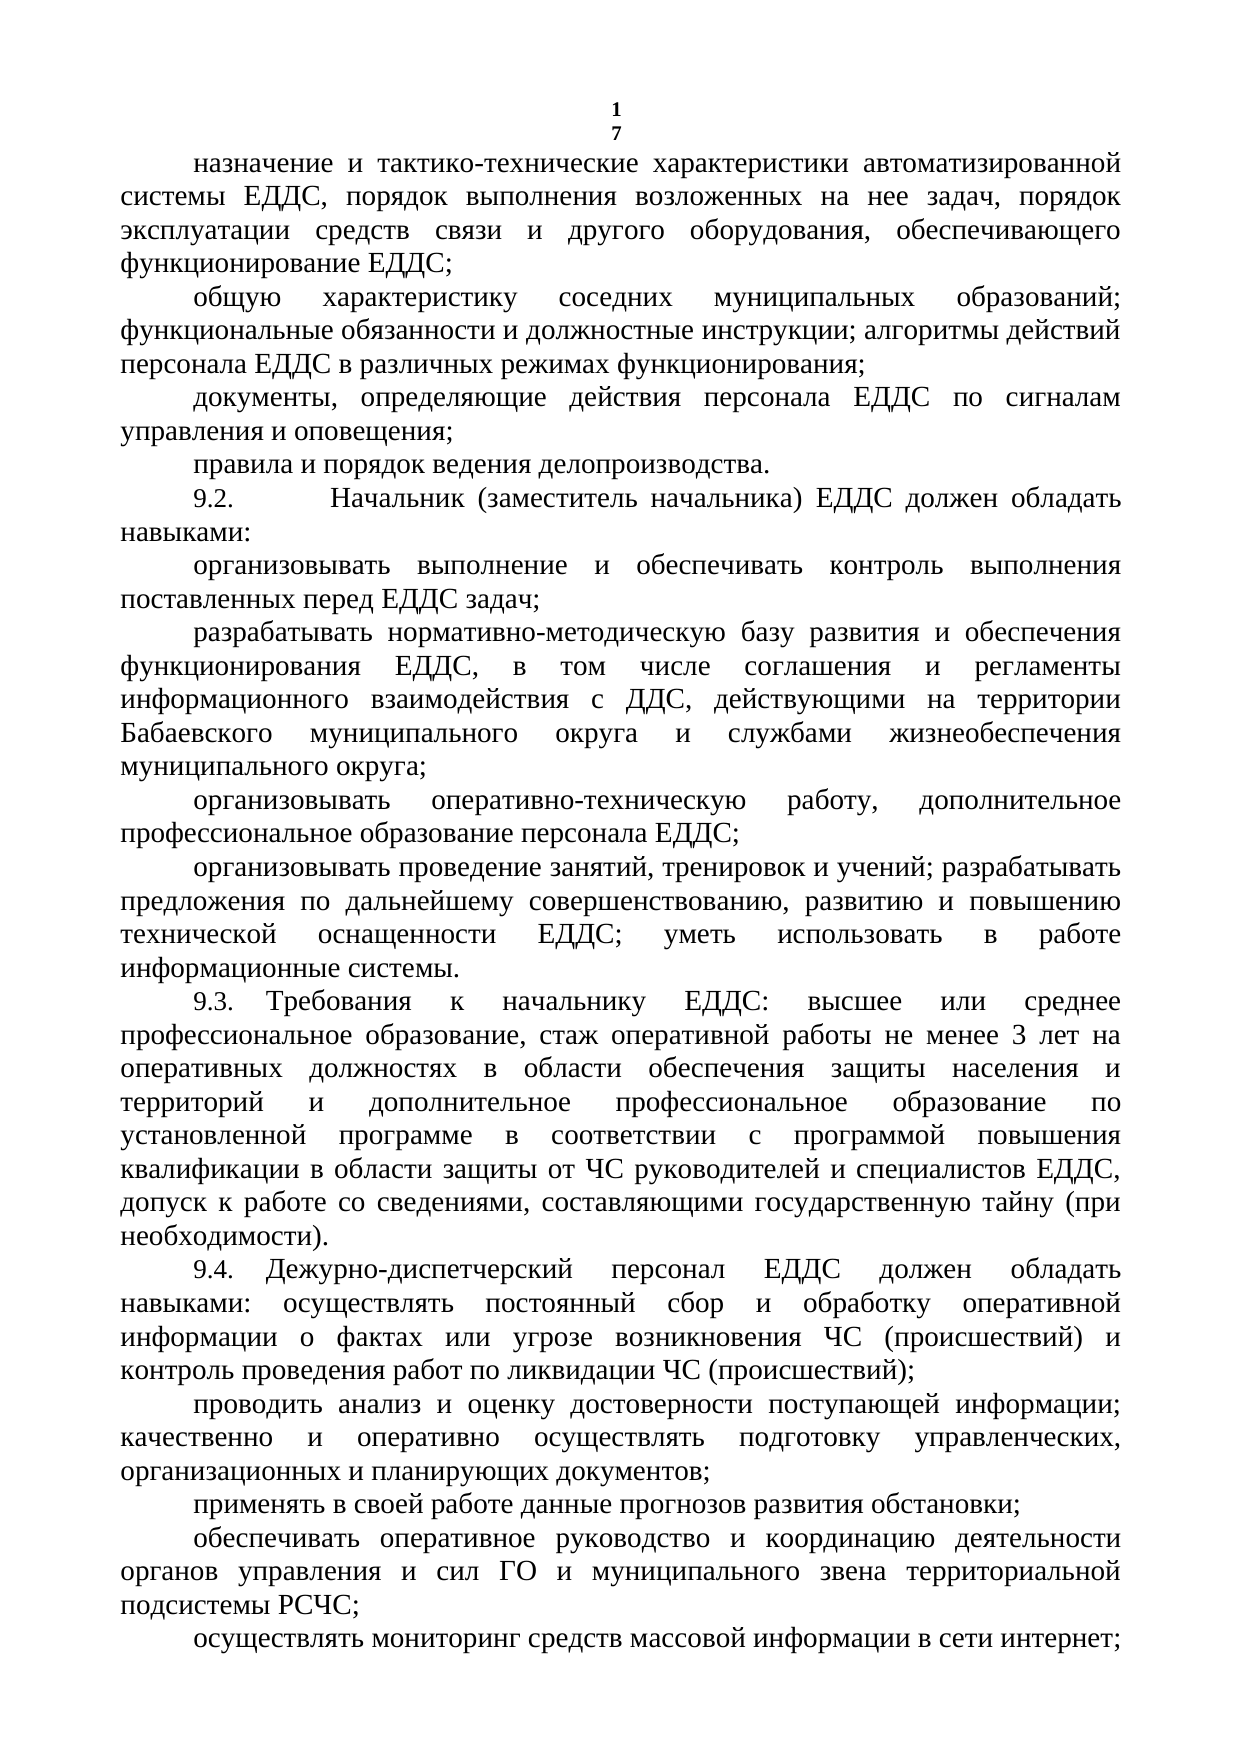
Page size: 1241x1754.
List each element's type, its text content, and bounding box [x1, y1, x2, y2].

text правила и порядок ведения делопроизводства. [120, 447, 1122, 481]
text проводить анализ и оценку достоверности поступающей информации; качественно и оперативно осуществлять подготовку управленческих, организационных и планирующих документов; [120, 1386, 1122, 1487]
list Начальник (заместитель начальника) ЕДДС должен обладать навыками: [120, 481, 1122, 548]
text назначение и тактико-технические характеристики автоматизированной системы ЕДДС, порядок выполнения возложенных на нее задач, порядок эксплуатации средств связи и другого оборудования, обеспечивающего функционирование ЕДДС; [120, 145, 1122, 279]
list Дежурно-диспетчерский персонал ЕДДС должен обладать навыками: осуществлять постоянный сбор и обработку оперативной информации о фактах или угрозе возникновения ЧС (происшествий) и контроль проведения работ по ликвидации ЧС (происшествий); [120, 1252, 1122, 1386]
text применять в своей работе данные прогнозов развития обстановки; [120, 1487, 1122, 1521]
text документы, определяющие действия персонала ЕДДС по сигналам управления и оповещения; [120, 380, 1122, 447]
text разрабатывать нормативно-методическую базу развития и обеспечения функционирования ЕДДС, в том числе соглашения и регламенты информационного взаимодействия с ДДС, действующими на территории Бабаевского муниципального округа и службами жизнеобеспечения муниципального округа; [120, 615, 1122, 783]
text организовывать проведение занятий, тренировок и учений; разрабатывать предложения по дальнейшему совершенствованию, развитию и повышению технической оснащенности ЕДДС; уметь использовать в работе информационные системы. [120, 850, 1122, 984]
text осуществлять мониторинг средств массовой информации в сети интернет; [120, 1621, 1122, 1655]
text обеспечивать оперативное руководство и координацию деятельности органов управления и сил ГО и муниципального звена территориальной подсистемы РСЧС; [120, 1521, 1122, 1621]
text общую характеристику соседних муниципальных образований; функциональные обязанности и должностные инструкции; алгоритмы действий персонала ЕДДС в различных режимах функционирования; [120, 279, 1122, 380]
text организовывать оперативно-техническую работу, дополнительное профессиональное образование персонала ЕДДС; [120, 783, 1122, 850]
list Требования к начальнику ЕДДС: высшее или среднее профессиональное образование, стаж оперативной работы не менее 3 лет на оперативных должностях в области обеспечения защиты населения и территорий и дополнительное профессиональное образование по установленной программе в соответствии с программой повышения квалификации в области защиты от ЧС руководителей и специалистов ЕДДС, допуск к работе со сведениями, составляющими государственную тайну (при необходимости). [120, 984, 1122, 1252]
text организовывать выполнение и обеспечивать контроль выполнения поставленных перед ЕДДС задач; [120, 548, 1122, 615]
